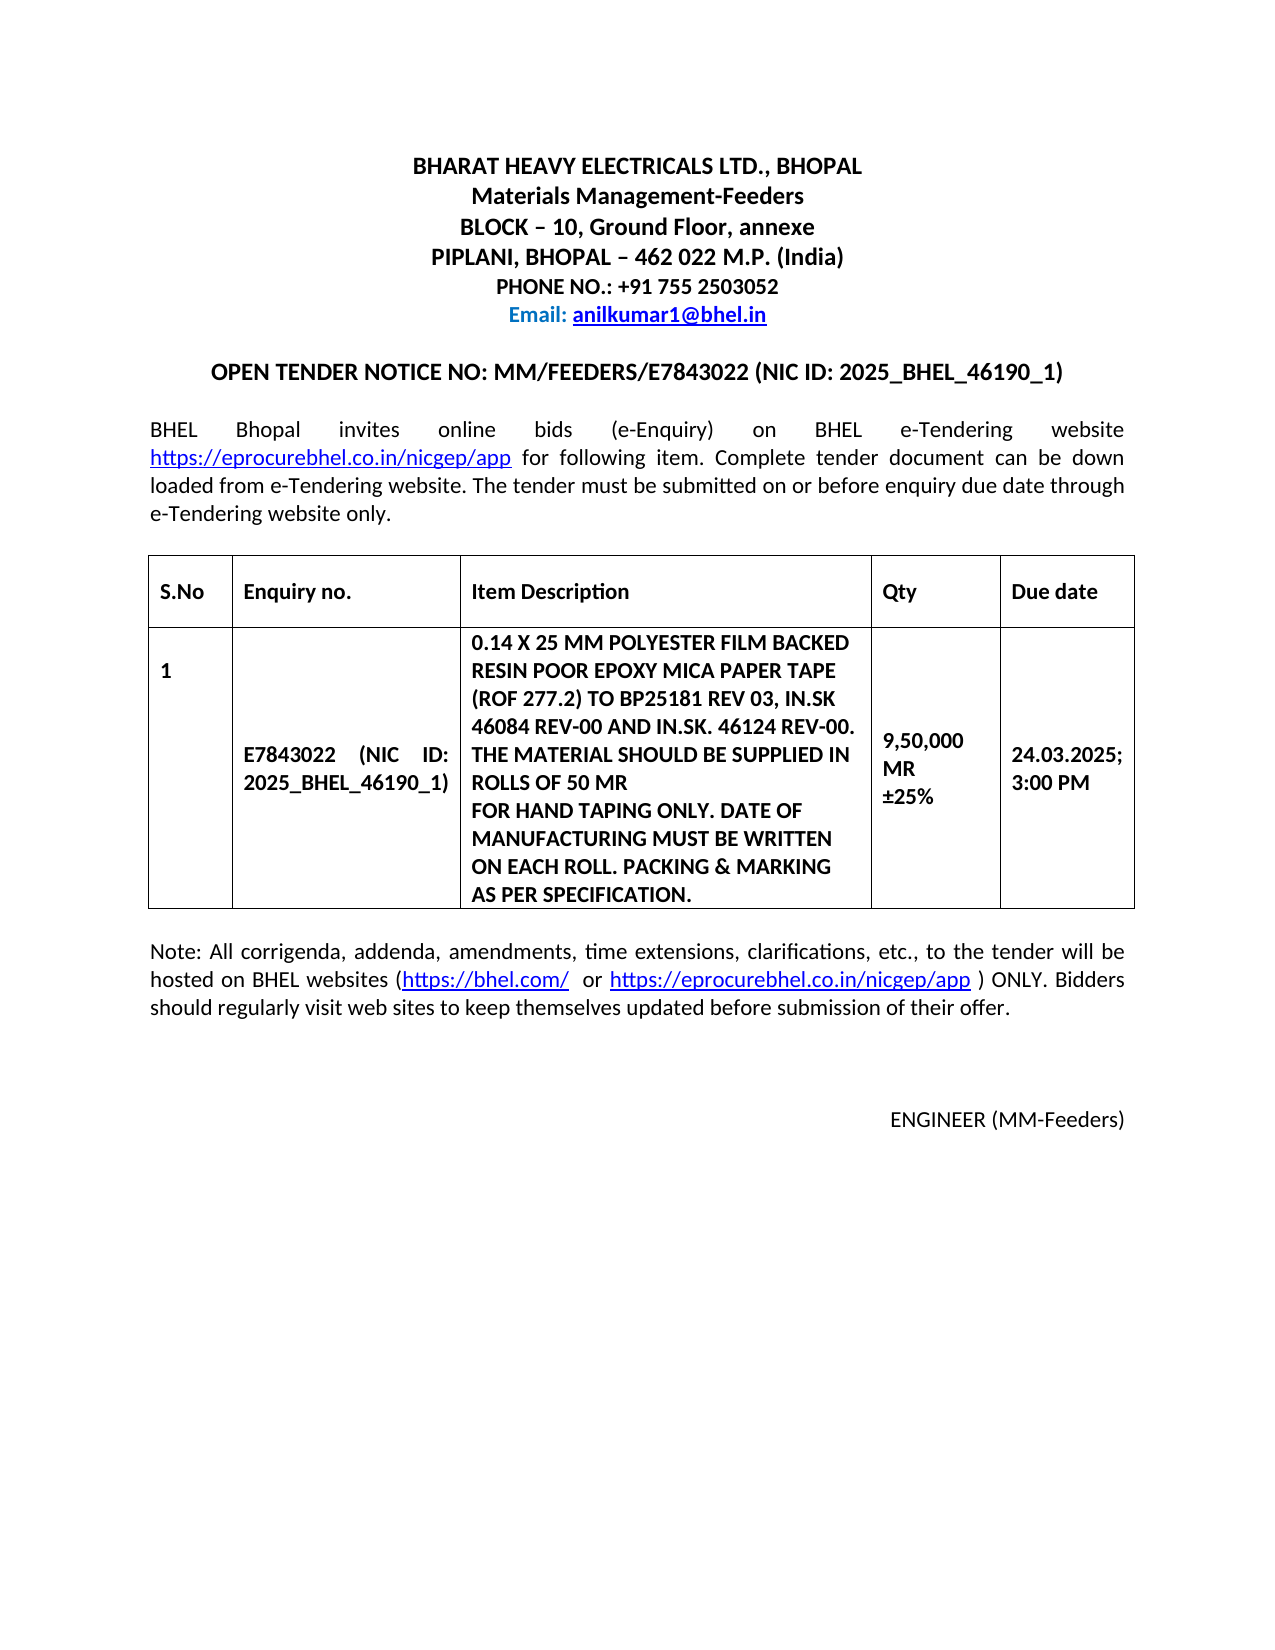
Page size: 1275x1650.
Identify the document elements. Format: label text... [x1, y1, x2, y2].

text BLOCK – 10, Ground Floor, annexe [150, 211, 1125, 242]
text ENGINEER (MM-Feeders) [150, 1105, 1125, 1133]
table_header Due date [1001, 556, 1134, 627]
table_header Qty [872, 556, 1000, 627]
table_header Enquiry no. [233, 556, 460, 627]
table_cell E7843022 (NIC ID: 2025_BHEL_46190_1) [233, 628, 460, 908]
table_cell 24.03.2025; 3:00 PM [1001, 628, 1134, 908]
table_cell 1 [149, 628, 232, 908]
table_header S.No [149, 556, 232, 627]
text BHEL Bhopal invites online bids (e-Enquiry) on BHEL e-Tendering website https://eprocurebhel.co.in/nicgep/app for following item. Complete tender document can be down loaded from e-Tendering website. The tender must be submitted on or before enquiry due date through e-Tendering website only. [150, 415, 1125, 527]
text Email: anilkumar1@bhel.in [150, 300, 1125, 328]
table_cell 0.14 X 25 MM POLYESTER FILM BACKED RESIN POOR EPOXY MICA PAPER TAPE (ROF 277.2) TO BP25181 REV 03, IN.SK 46084 REV-00 AND IN.SK. 46124 REV-00. THE MATERIAL SHOULD BE SUPPLIED IN ROLLS OF 50 MR FOR HAND TAPING ONLY. DATE OF MANUFACTURING MUST BE WRITTEN ON EACH ROLL. PACKING & MARKING AS PER SPECIFICATION. [461, 628, 871, 908]
text BHARAT HEAVY ELECTRICALS LTD., BHOPAL [150, 150, 1125, 181]
text Note: All corrigenda, addenda, amendments, time extensions, clarifications, etc., to the tender will be hosted on BHEL websites (https://bhel.com/ or https://eprocurebhel.co.in/nicgep/app ) ONLY. Bidders should regularly visit web sites to keep themselves updated before submission of their offer. [150, 937, 1125, 1021]
table_header Item Description [461, 556, 871, 627]
table_cell 9,50,000 MR ±25% [872, 628, 1000, 908]
text Materials Management-Feeders [150, 181, 1125, 211]
text PHONE NO.: +91 755 2503052 [150, 272, 1125, 300]
text OPEN TENDER NOTICE NO: MM/FEEDERS/E7843022 (NIC ID: 2025_BHEL_46190_1) [150, 356, 1125, 387]
text PIPLANI, BHOPAL – 462 022 M.P. (India) [150, 242, 1125, 272]
